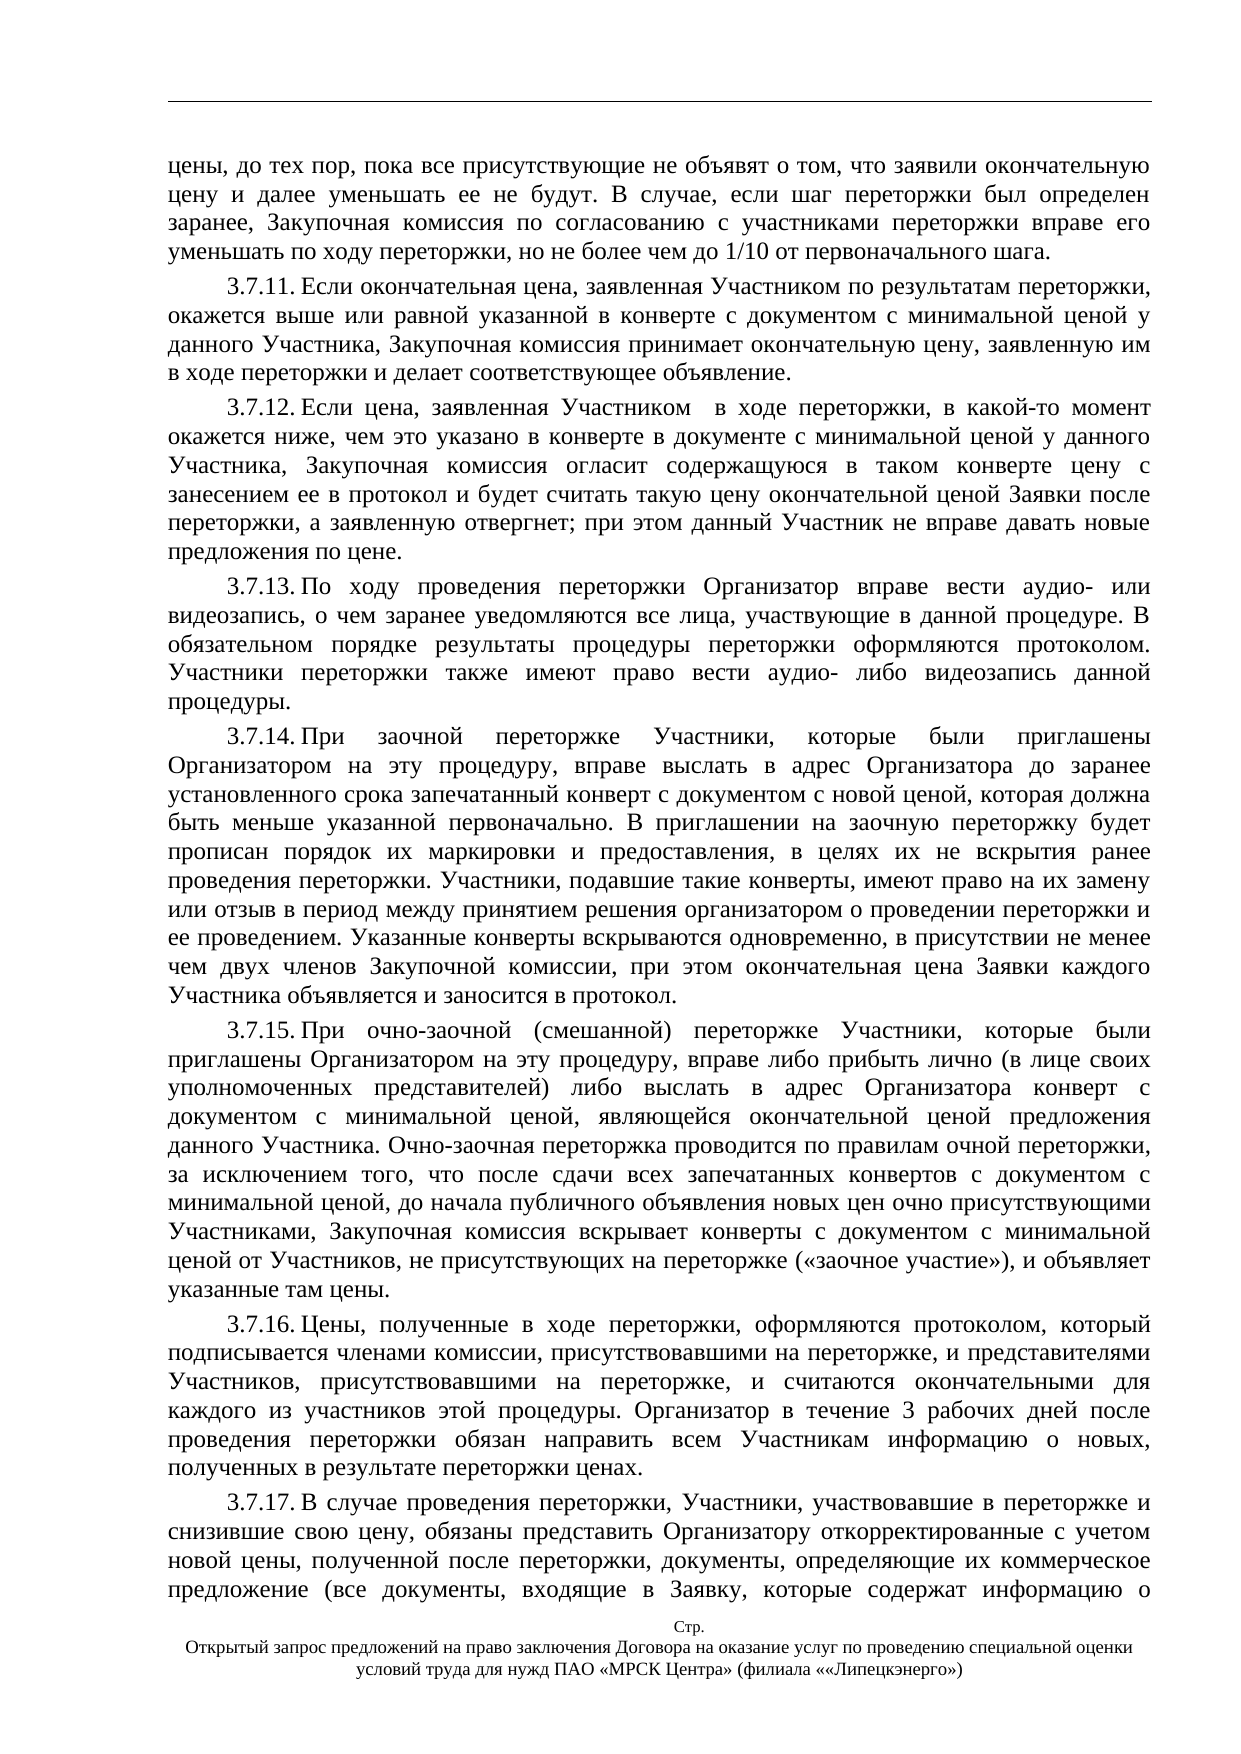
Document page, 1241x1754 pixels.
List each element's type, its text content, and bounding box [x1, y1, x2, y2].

list По ходу проведения переторжки Организатор вправе вести аудио- или видеозапись, о чем заранее уведомляются все лица, участвующие в данной процедуре. В обязательном порядке результаты процедуры переторжки оформляются протоколом. Участники переторжки также имеют право вести аудио- либо видеозапись данной процедуры. [168, 571, 1152, 715]
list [168, 1487, 1152, 1602]
list Если цена, заявленная Участником в ходе переторжки, в какой-то момент окажется ниже, чем это указано в конверте в документе с минимальной ценой у данного Участника, Закупочная комиссия огласит содержащуюся в таком конверте цену с занесением ее в протокол и будет считать такую цену окончательной ценой Заявки после переторжки, а заявленную отвергнет; при этом данный Участник не вправе давать новые предложения по цене. [168, 392, 1152, 565]
list При очно-заочной (смешанной) переторжке Участники, которые были приглашены Организатором на эту процедуру, вправе либо прибыть лично (в лице своих уполномоченных представителей) либо выслать в адрес Организатора конверт с документом с минимальной ценой, являющейся окончательной ценой предложения данного Участника. Очно-заочная переторжка проводится по правилам очной переторжки, за исключением того, что после сдачи всех запечатанных конвертов с документом с минимальной ценой, до начала публичного объявления новых цен очно присутствующими Участниками, Закупочная комиссия вскрывает конверты с документом с минимальной ценой от Участников, не присутствующих на переторжке («заочное участие»), и объявляет указанные там цены. [168, 1015, 1152, 1302]
list При заочной переторжке Участники, которые были приглашены Организатором на эту процедуру, вправе выслать в адрес Организатора до заранее установленного срока запечатанный конверт с документом с новой ценой, которая должна быть меньше указанной первоначально. В приглашении на заочную переторжку будет прописан порядок их маркировки и предоставления, в целях их не вскрытия ранее проведения переторжки. Участники, подавшие такие конверты, имеют право на их замену или отзыв в период между принятием решения организатором о проведении переторжки и ее проведением. Указанные конверты вскрываются одновременно, в присутствии не менее чем двух членов Закупочной комиссии, при этом окончательная цена Заявки каждого Участника объявляется и заносится в протокол. [168, 721, 1152, 1009]
list Цены, полученные в ходе переторжки, оформляются протоколом, который подписывается членами комиссии, присутствовавшими на переторжке, и представителями Участников, присутствовавшими на переторжке, и считаются окончательными для каждого из участников этой процедуры. Организатор в течение 3 рабочих дней после проведения переторжки обязан направить всем Участникам информацию о новых, полученных в результате переторжки ценах. [168, 1309, 1152, 1481]
list Если окончательная цена, заявленная Участником по результатам переторжки, окажется выше или равной указанной в конверте с документом с минимальной ценой у данного Участника, Закупочная комиссия принимает окончательную цену, заявленную им в ходе переторжки и делает соответствующее объявление. [168, 271, 1152, 386]
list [168, 150, 1152, 265]
